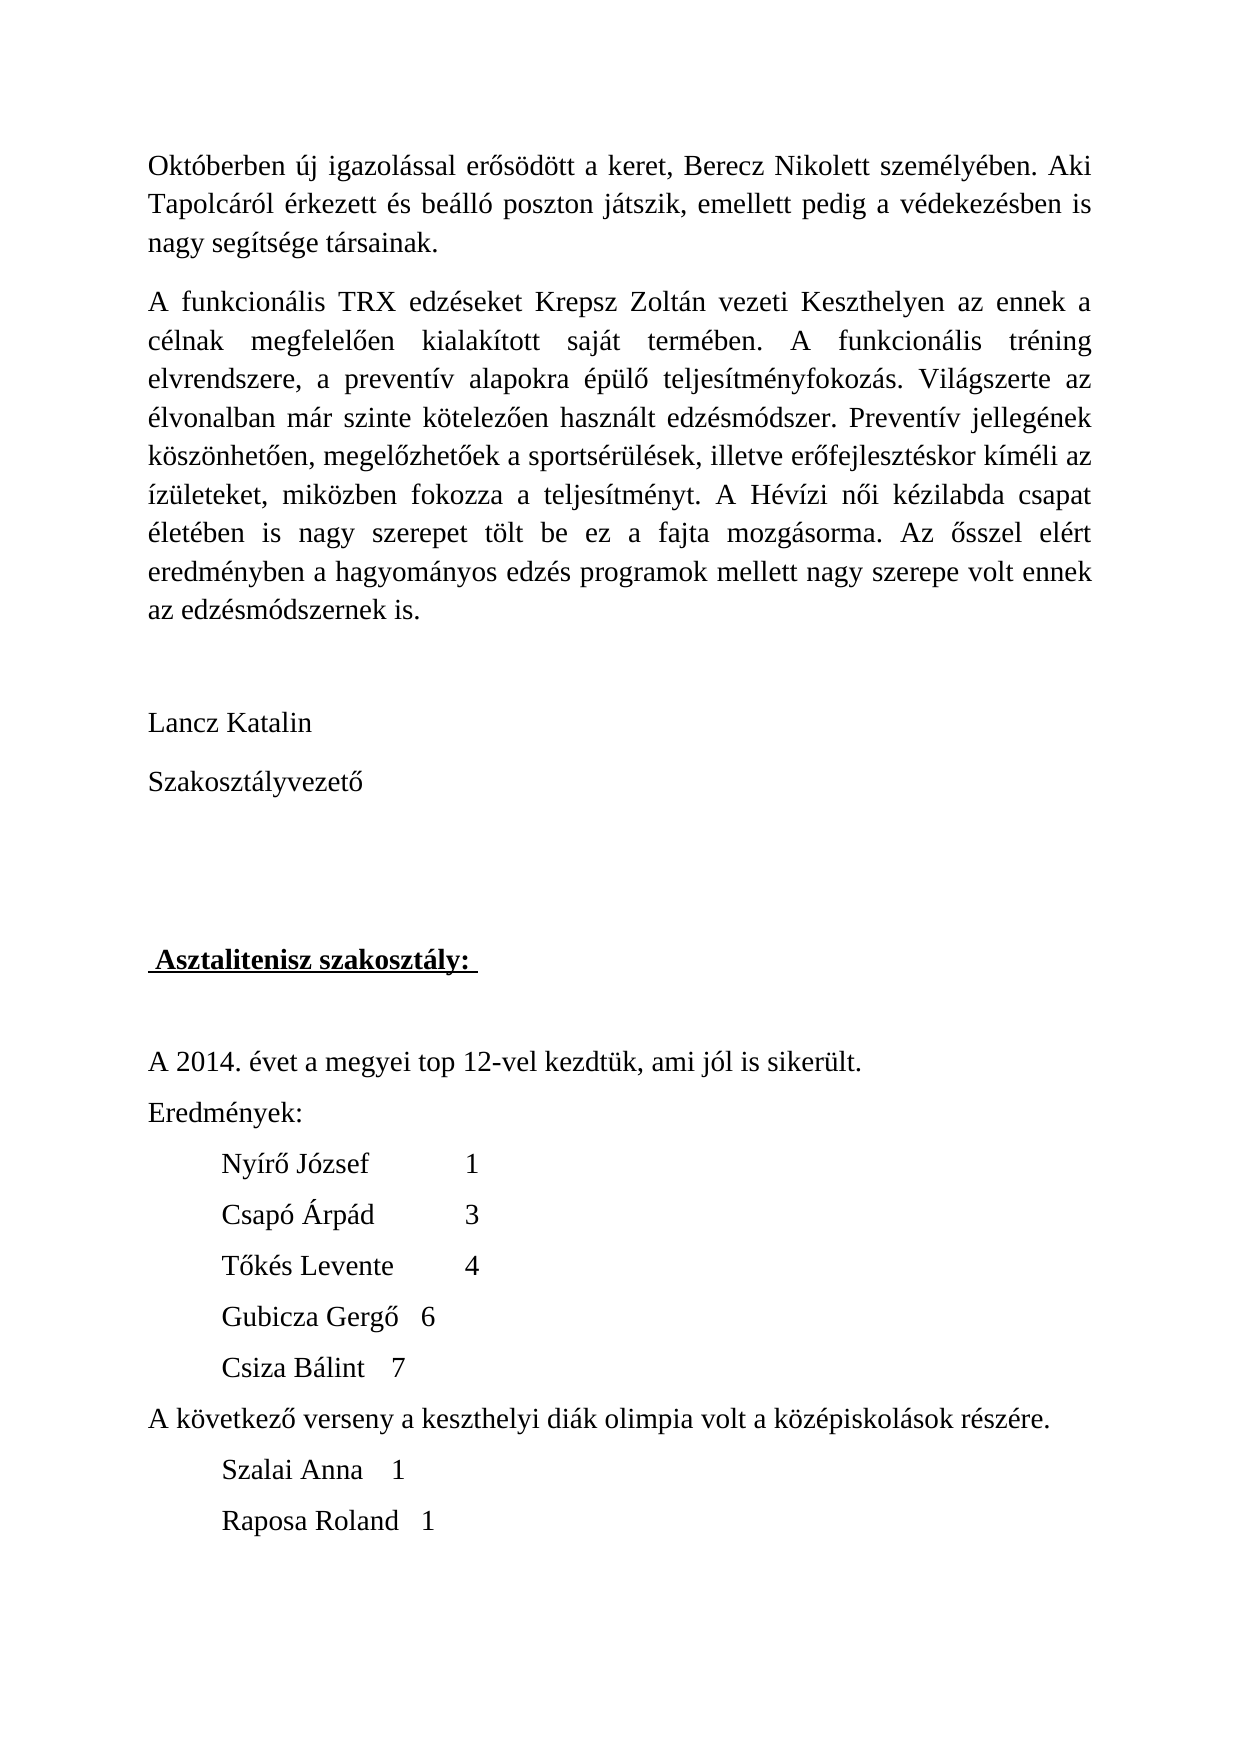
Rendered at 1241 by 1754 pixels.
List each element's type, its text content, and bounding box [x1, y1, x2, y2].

text Szalai Anna 1 [148, 1452, 1093, 1486]
text Csapó Árpád 3 [148, 1197, 1093, 1231]
text Nyírő József 1 [221, 1146, 1093, 1180]
text A funkcionális TRX edzéseket Krepsz Zoltán vezeti Keszthelyen az ennek a célnak megfelelően kialakított saját termében. A funkcionális tréning elvrendszere, a preventív alapokra épülő teljesítményfokozás. Világszerte az élvonalban már szinte kötelezően használt edzésmódszer. Preventív jellegének köszönhetően, megelőzhetőek a sportsérülések, illetve erőfejlesztéskor kíméli az ízületeket, miközben fokozza a teljesítményt. A Hévízi női kézilabda csapat életében is nagy szerepet tölt be ez a fajta mozgásorma. Az ősszel elért eredményben a hagyományos edzés programok mellett nagy szerepe volt ennek az edzésmódszernek is. [148, 284, 1093, 626]
text Októberben új igazolással erősödött a keret, Berecz Nikolett személyében. Aki Tapolcáról érkezett és beálló poszton játszik, emellett pedig a védekezésben is nagy segítsége társainak. [148, 148, 1093, 258]
text Asztalitenisz szakosztály: [148, 942, 1093, 976]
text Eredmények: [148, 1095, 1093, 1129]
text Gubicza Gergő 6 [148, 1299, 1093, 1333]
text Szakosztályvezető [148, 764, 1093, 798]
text Tőkés Levente 4 [148, 1248, 1093, 1282]
text Raposa Roland 1 [148, 1503, 1093, 1537]
text Csiza Bálint 7 [148, 1350, 1093, 1384]
text A következő verseny a keszthelyi diák olimpia volt a középiskolások részére. [148, 1401, 1093, 1435]
text Lancz Katalin [148, 705, 1093, 738]
text A 2014. évet a megyei top 12-vel kezdtük, ami jól is sikerült. [148, 1044, 1093, 1078]
